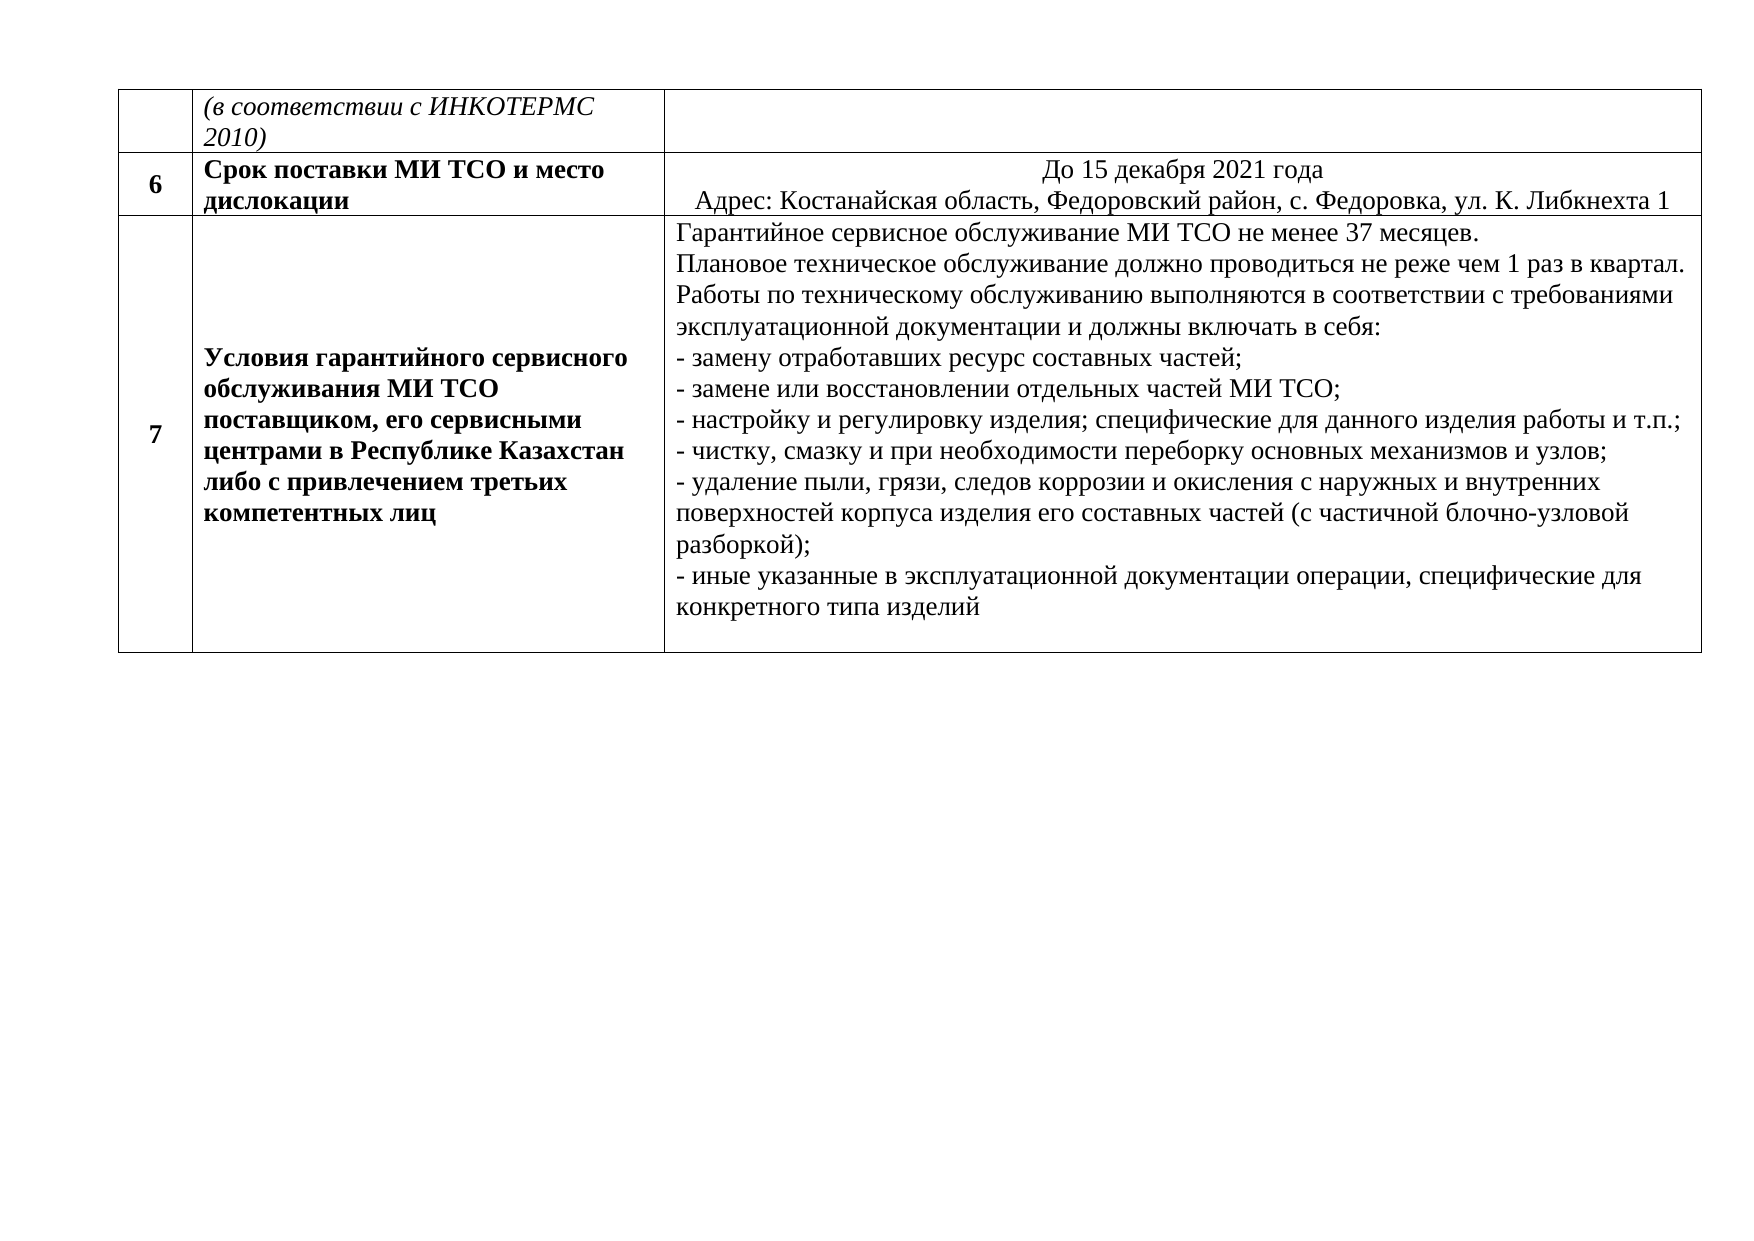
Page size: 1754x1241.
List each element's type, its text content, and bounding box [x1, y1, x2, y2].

table_cell 7 [119, 216, 192, 652]
table_cell 6 [119, 153, 192, 215]
table_cell Срок поставки МИ ТСО и место дислокации [193, 153, 664, 215]
table_cell Гарантийное сервисное обслуживание МИ ТСО не менее 37 месяцев. Плановое техническое обслуживание должно проводиться не реже чем 1 раз в квартал. Работы по техническому обслуживанию выполняются в соответствии с требованиями эксплуатационной документации и должны включать в себя: - замену отработавших ресурс составных частей; - замене или восстановлении отдельных частей МИ ТСО; - настройку и регулировку изделия; специфические для данного изделия работы и т.п.; - чистку, смазку и при необходимости переборку основных механизмов и узлов; - удаление пыли, грязи, следов коррозии и окисления с наружных и внутренних поверхностей корпуса изделия его составных частей (с частичной блочно-узловой разборкой); - иные указанные в эксплуатационной документации операции, специфические для конкретного типа изделий [665, 216, 1701, 652]
table_cell 5 [119, 90, 192, 152]
table_cell Условия гарантийного сервисного обслуживания МИ ТСО поставщиком, его сервисными центрами в Республике Казахстан либо с привлечением третьих компетентных лиц [193, 216, 664, 652]
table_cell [193, 90, 664, 152]
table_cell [665, 90, 1701, 152]
table_cell До 15 декабря 2021 года Адрес: Костанайская область, Федоровский район, с. Федоровка, ул. К. Либкнехта 1 [665, 153, 1701, 215]
